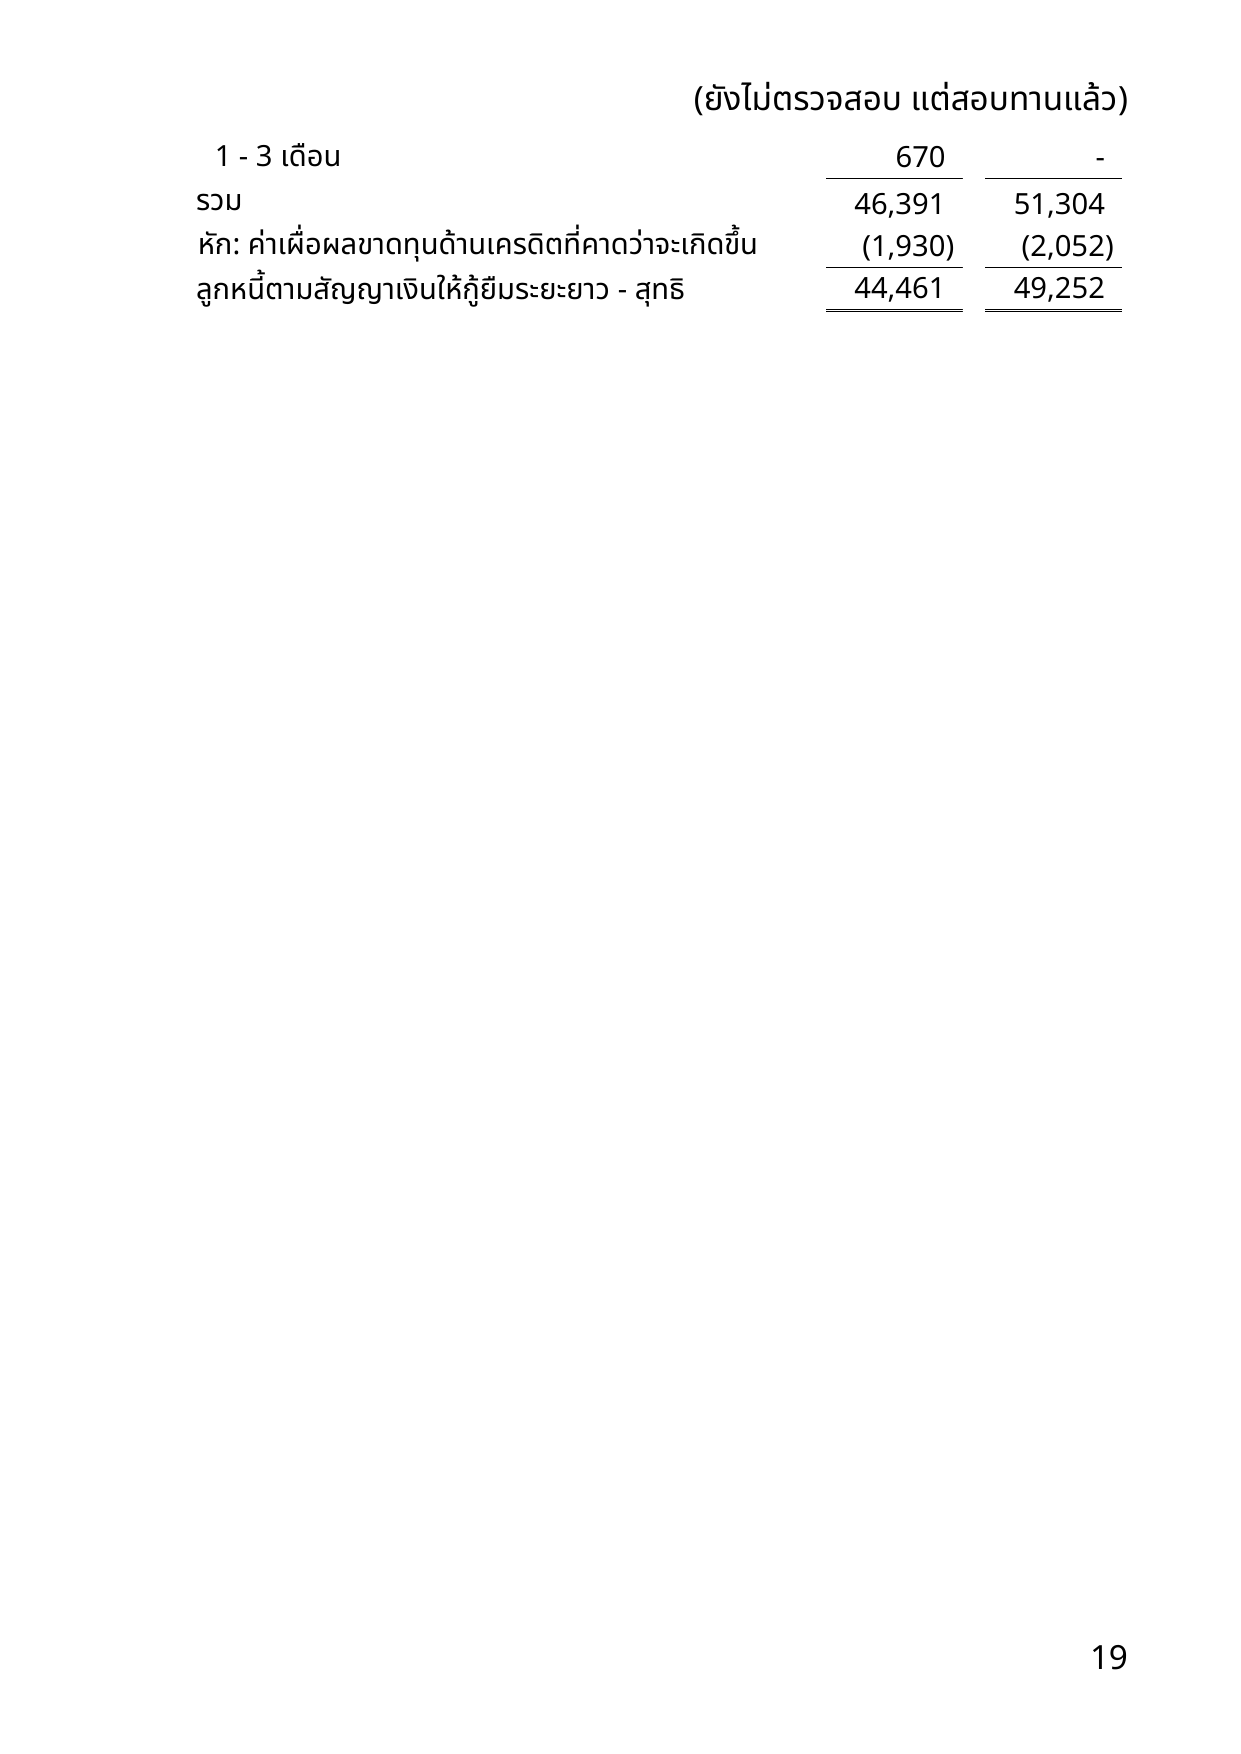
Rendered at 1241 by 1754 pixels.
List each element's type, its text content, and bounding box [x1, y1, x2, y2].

table_cell 1 - 3 เดือน [186, 135, 814, 179]
table_cell ลูกหนี้ตามสัญญาเงินให้กู้ยืมระยะยาว - สุทธิ [186, 268, 814, 312]
table_cell - [974, 135, 1133, 179]
table_cell 46,391 [815, 179, 974, 223]
table_cell 44,461 [815, 268, 974, 312]
table_cell รวม [186, 179, 814, 223]
table_cell (1,930) [815, 223, 974, 268]
table_cell หัก: ค่าเผื่อผลขาดทุนด้านเครดิตที่คาดว่าจะเกิดขึ้น [186, 223, 814, 268]
table_cell (2,052) [974, 223, 1133, 268]
table_cell 51,304 [974, 179, 1133, 223]
table_cell 49,252 [974, 268, 1133, 312]
table_cell 670 [815, 135, 974, 179]
